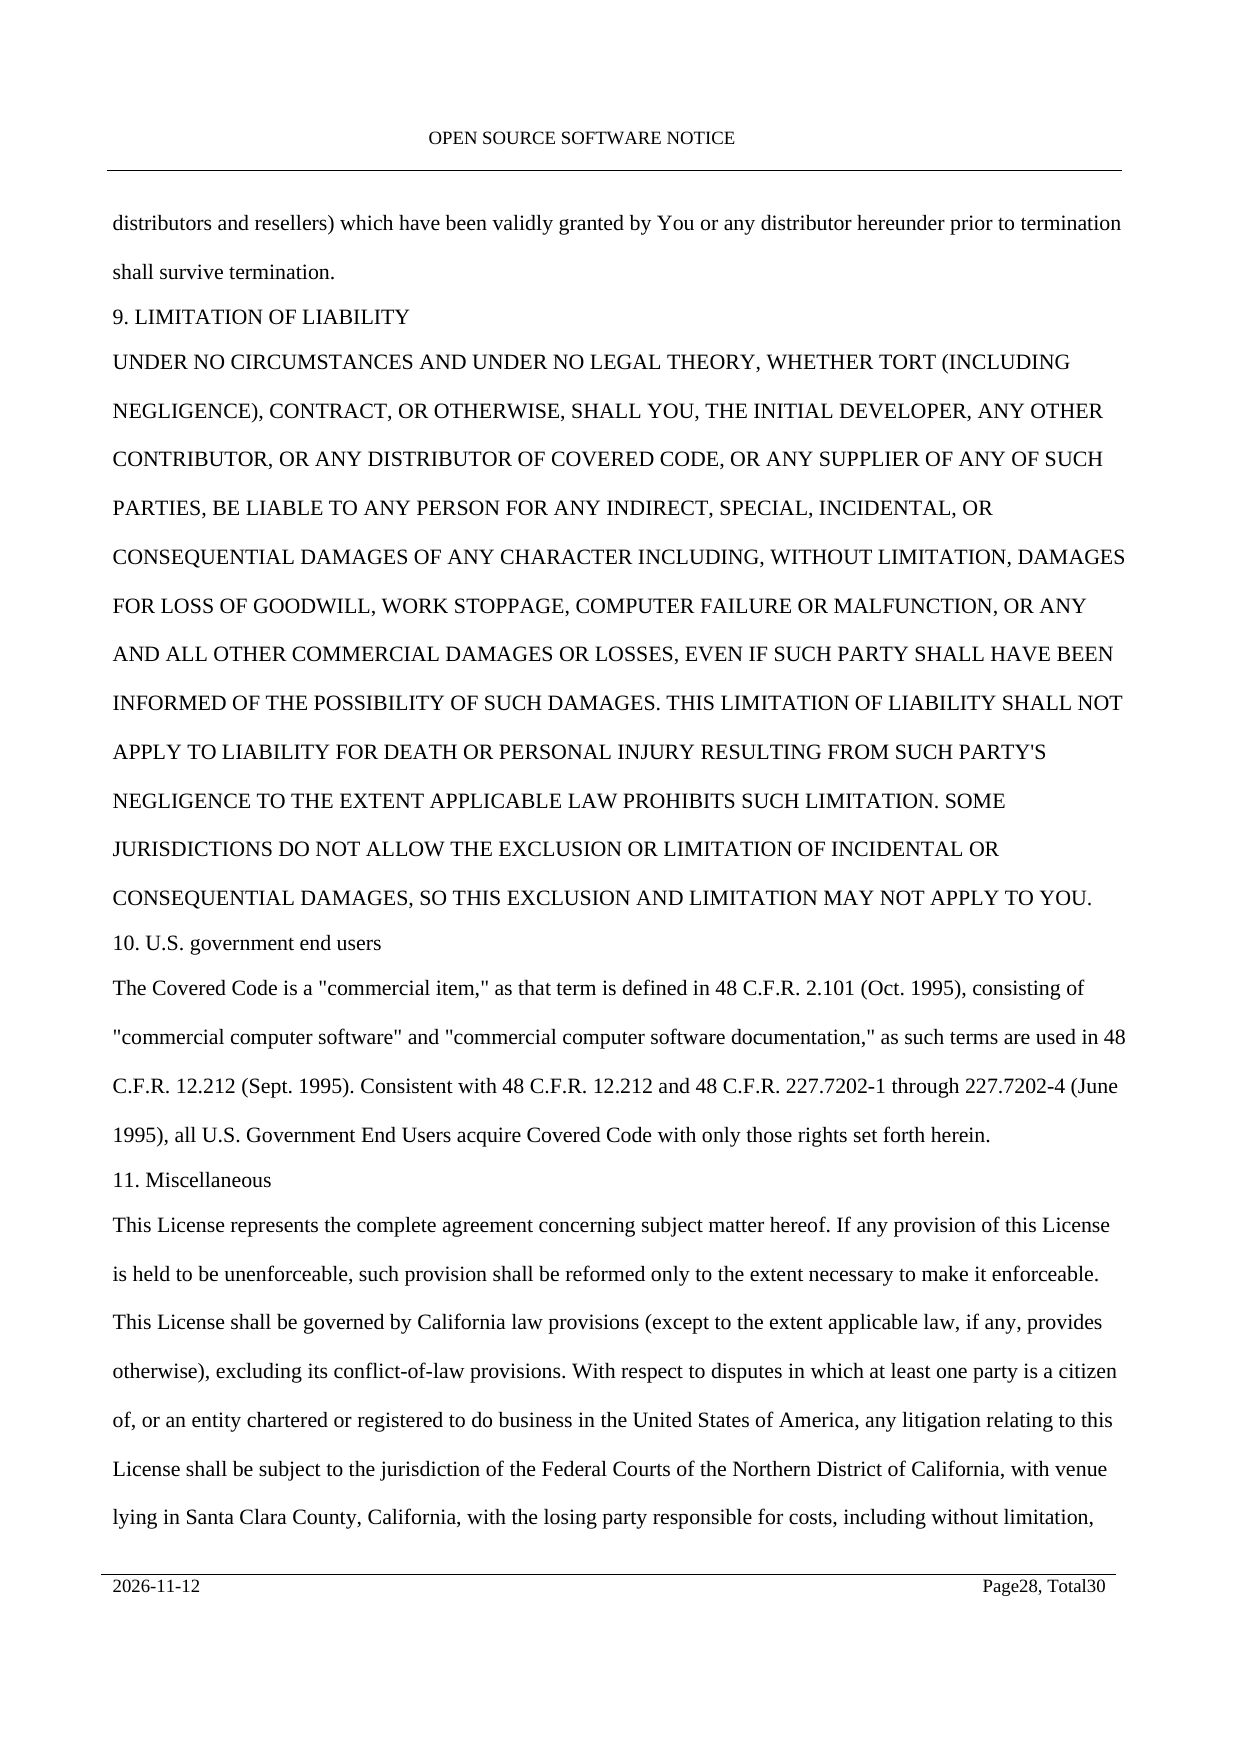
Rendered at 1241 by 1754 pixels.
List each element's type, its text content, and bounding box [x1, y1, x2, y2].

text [112, 206, 1128, 288]
text 9. LIMITATION OF LIABILITY [112, 300, 1128, 333]
text The Covered Code is a "commercial item," as that term is defined in 48 C.F.R. 2.101 (Oct. 1995), consisting of "commercial computer software" and "commercial computer software documentation," as such terms are used in 48 C.F.R. 12.212 (Sept. 1995). Consistent with 48 C.F.R. 12.212 and 48 C.F.R. 227.7202-1 through 227.7202-4 (June 1995), all U.S. Government End Users acquire Covered Code with only those rights set forth herein. [112, 972, 1128, 1151]
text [112, 1208, 1128, 1533]
text UNDER NO CIRCUMSTANCES AND UNDER NO LEGAL THEORY, WHETHER TORT (INCLUDING NEGLIGENCE), CONTRACT, OR OTHERWISE, SHALL YOU, THE INITIAL DEVELOPER, ANY OTHER CONTRIBUTOR, OR ANY DISTRIBUTOR OF COVERED CODE, OR ANY SUPPLIER OF ANY OF SUCH PARTIES, BE LIABLE TO ANY PERSON FOR ANY INDIRECT, SPECIAL, INCIDENTAL, OR CONSEQUENTIAL DAMAGES OF ANY CHARACTER INCLUDING, WITHOUT LIMITATION, DAMAGES FOR LOSS OF GOODWILL, WORK STOPPAGE, COMPUTER FAILURE OR MALFUNCTION, OR ANY AND ALL OTHER COMMERCIAL DAMAGES OR LOSSES, EVEN IF SUCH PARTY SHALL HAVE BEEN INFORMED OF THE POSSIBILITY OF SUCH DAMAGES. THIS LIMITATION OF LIABILITY SHALL NOT APPLY TO LIABILITY FOR DEATH OR PERSONAL INJURY RESULTING FROM SUCH PARTY'S NEGLIGENCE TO THE EXTENT APPLICABLE LAW PROHIBITS SUCH LIMITATION. SOME JURISDICTIONS DO NOT ALLOW THE EXCLUSION OR LIMITATION OF INCIDENTAL OR CONSEQUENTIAL DAMAGES, SO THIS EXCLUSION AND LIMITATION MAY NOT APPLY TO YOU. [112, 345, 1128, 914]
text 11. Miscellaneous [112, 1163, 1128, 1196]
text 10. U.S. government end users [112, 927, 1128, 959]
